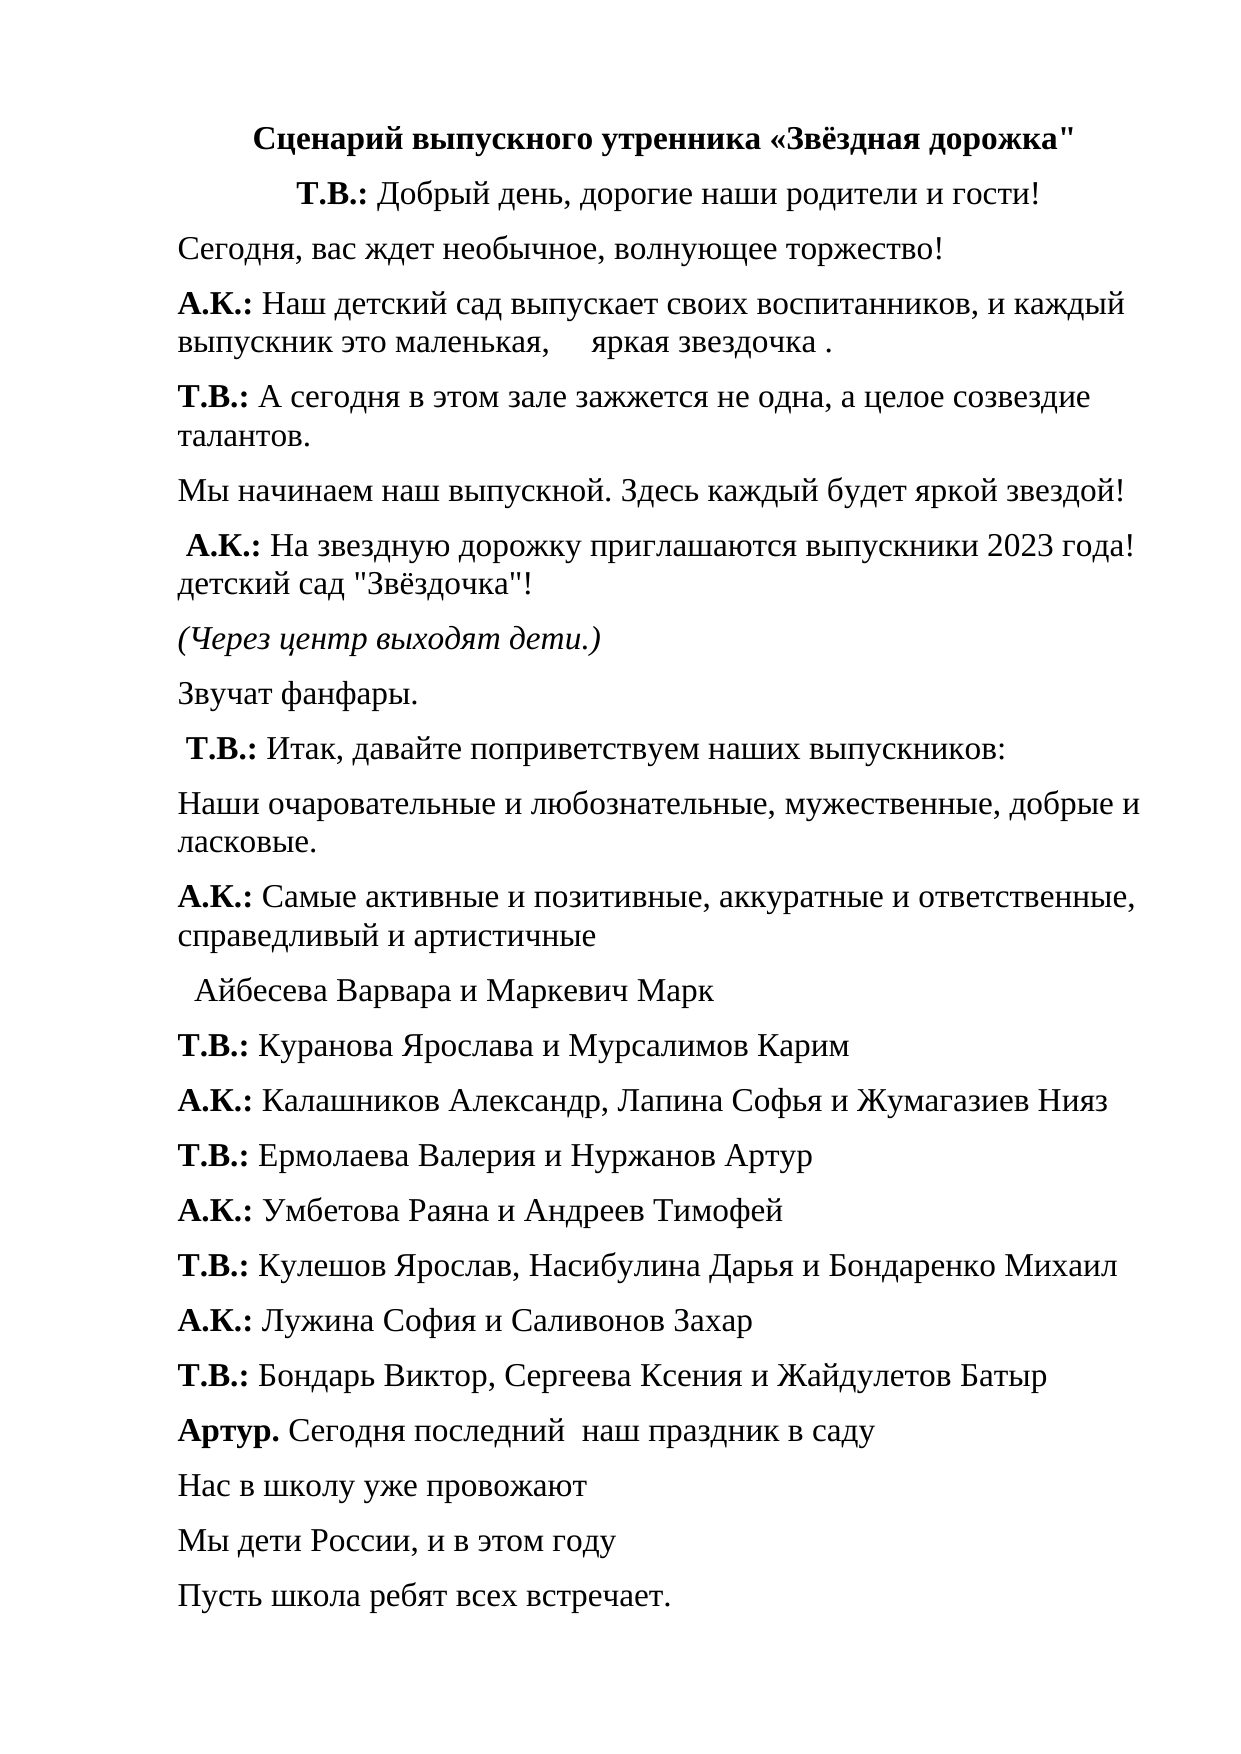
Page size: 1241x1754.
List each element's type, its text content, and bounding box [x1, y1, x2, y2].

text Сегодня, вас ждет необычное, волнующее торжество! [177, 228, 1152, 266]
text А.К.: На звездную дорожку приглашаются выпускники 2023 года! детский сад "Звёздочка"! [177, 525, 1152, 601]
text (Через центр выходят дети.) [177, 618, 1152, 656]
text Т.В.: Ермолаева Валерия и Нуржанов Артур [177, 1135, 1152, 1173]
text Т.В.: Бондарь Виктор, Сергеева Ксения и Жайдулетов Батыр [177, 1355, 1152, 1393]
text Артур. Сегодня последний наш праздник в саду [177, 1410, 1152, 1448]
text Мы начинаем наш выпускной. Здесь каждый будет яркой звездой! [177, 470, 1152, 508]
text Сценарий выпускного утренника «Звёздная дорожка" [177, 118, 1152, 156]
text А.К.: Умбетова Раяна и Андреев Тимофей [177, 1190, 1152, 1228]
text Нас в школу уже провожают [177, 1465, 1152, 1503]
text А.К.: Наш детский сад выпускает своих воспитанников, и каждый выпускник это маленькая, яркая звездочка . [177, 283, 1152, 360]
text А.К.: Самые активные и позитивные, аккуратные и ответственные, справедливый и артистичные [177, 876, 1152, 953]
text Пусть школа ребят всех встречает. [177, 1575, 1152, 1613]
text А.К.: Калашников Александр, Лапина Софья и Жумагазиев Нияз [177, 1080, 1152, 1118]
text Айбесева Варвара и Маркевич Марк [177, 970, 1152, 1008]
text А.К.: Лужина София и Саливонов Захар [177, 1300, 1152, 1338]
text Т.В.: Кулешов Ярослав, Насибулина Дарья и Бондаренко Михаил [177, 1245, 1152, 1283]
text Т.В.: А сегодня в этом зале зажжется не одна, а целое созвездие талантов. [177, 376, 1152, 453]
text Наши очаровательные и любознательные, мужественные, добрые и ласковые. [177, 783, 1152, 860]
text Т.В.: Добрый день, дорогие наши родители и гости! [177, 173, 1152, 211]
text Мы дети России, и в этом году [177, 1520, 1152, 1558]
text Звучат фанфары. [177, 673, 1152, 711]
text Т.В.: Куранова Ярослава и Мурсалимов Карим [177, 1025, 1152, 1063]
text Т.В.: Итак, давайте поприветствуем наших выпускников: [177, 728, 1152, 766]
